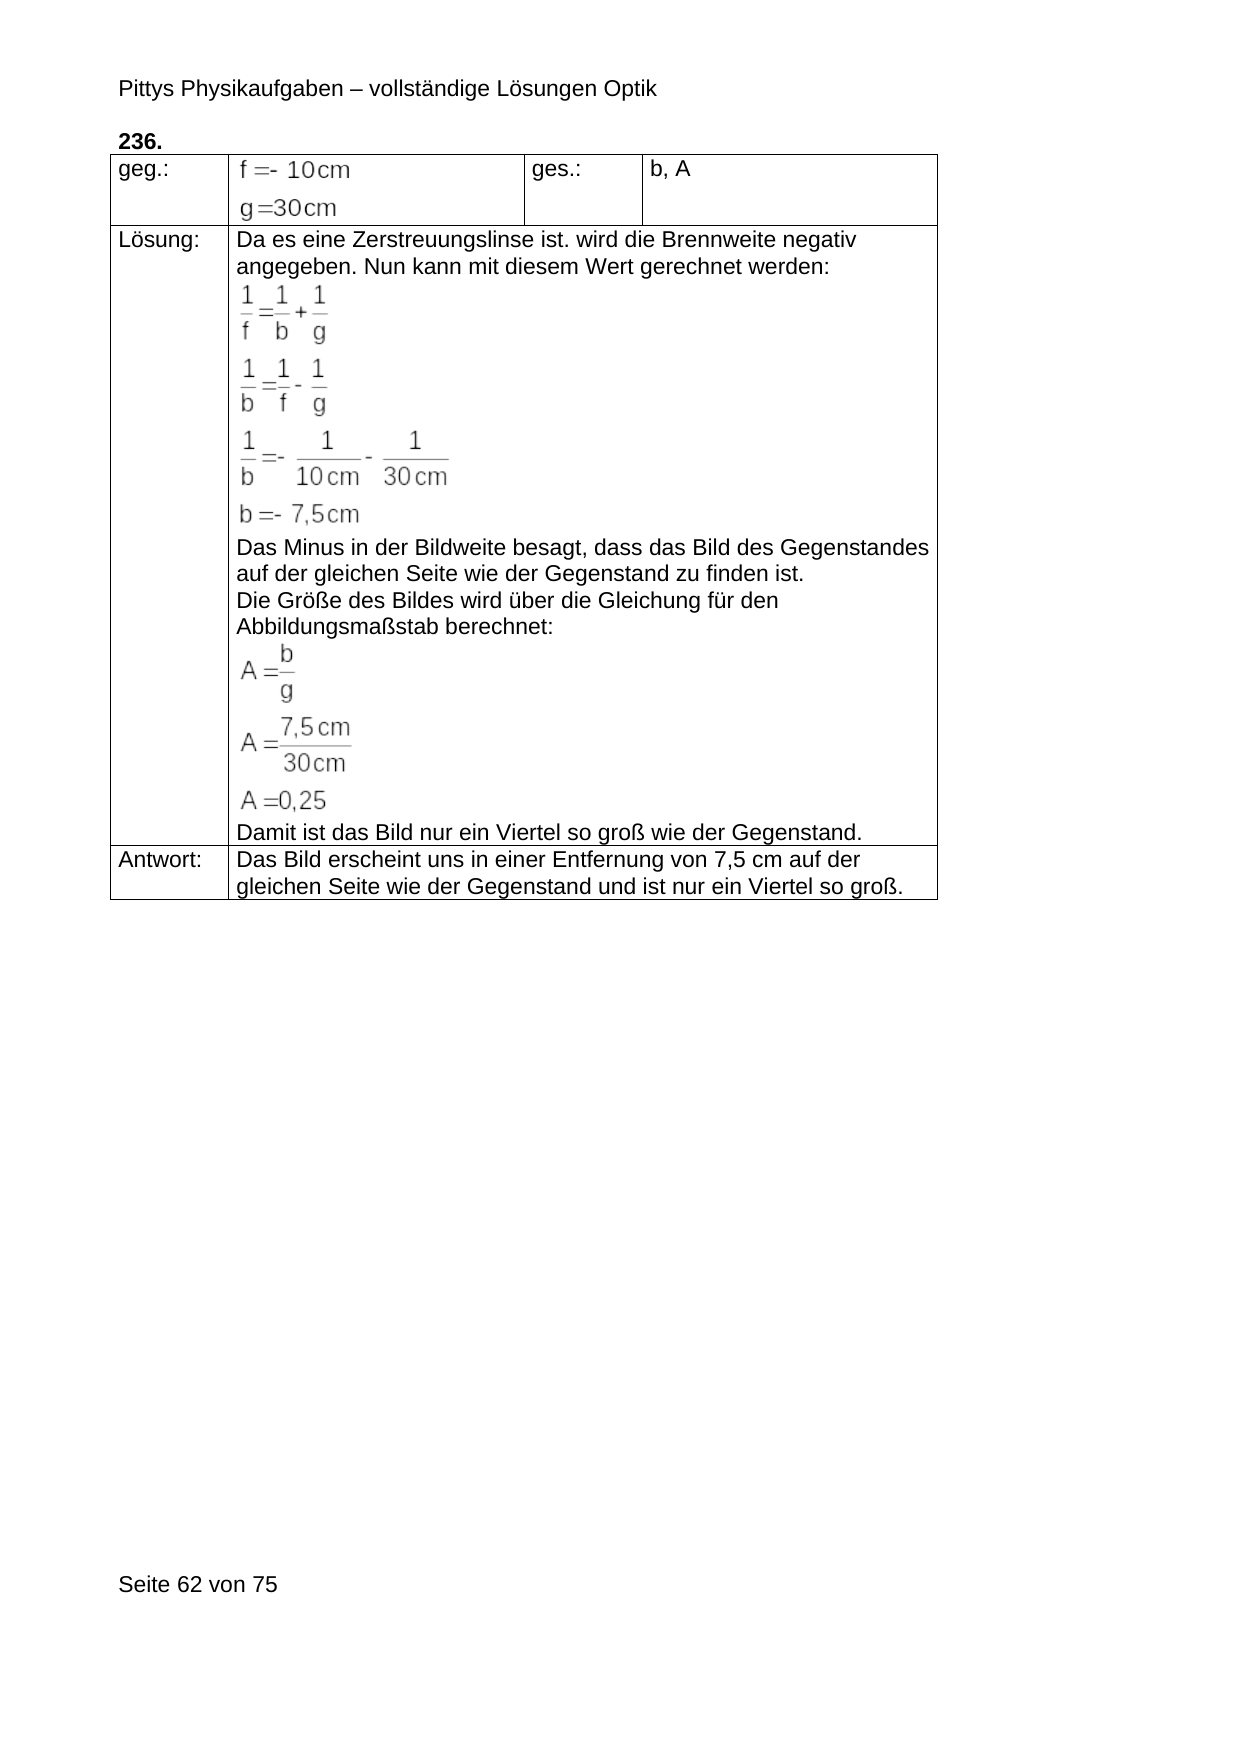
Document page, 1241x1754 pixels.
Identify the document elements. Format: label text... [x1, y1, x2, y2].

table_cell Das Bild erscheint uns in einer Entfernung von 7,5 cm auf der gleichen Seite wie der Gegenstand und ist nur ein Viertel so groß. [229, 846, 937, 899]
table_cell Antwort: [111, 846, 228, 899]
table_cell Lösung: [111, 226, 228, 845]
table_header b, A [643, 155, 937, 225]
table_header ges.: [525, 155, 642, 225]
table_header [229, 155, 524, 225]
table_header geg.: [111, 155, 228, 225]
table_cell Da es eine Zerstreuungslinse ist. wird die Brennweite negativ angegeben. Nun kann mit diesem Wert gerechnet werden: Das Minus in der Bildweite besagt, dass das Bild des Gegenstandes auf der gleichen Seite wie der Gegenstand zu finden ist. Die Größe des Bildes wird über die Gleichung für den Abbildungsmaßstab berechnet: Damit ist das Bild nur ein Viertel so groß wie der Gegenstand. [229, 226, 937, 845]
text 236. [118, 128, 1152, 154]
